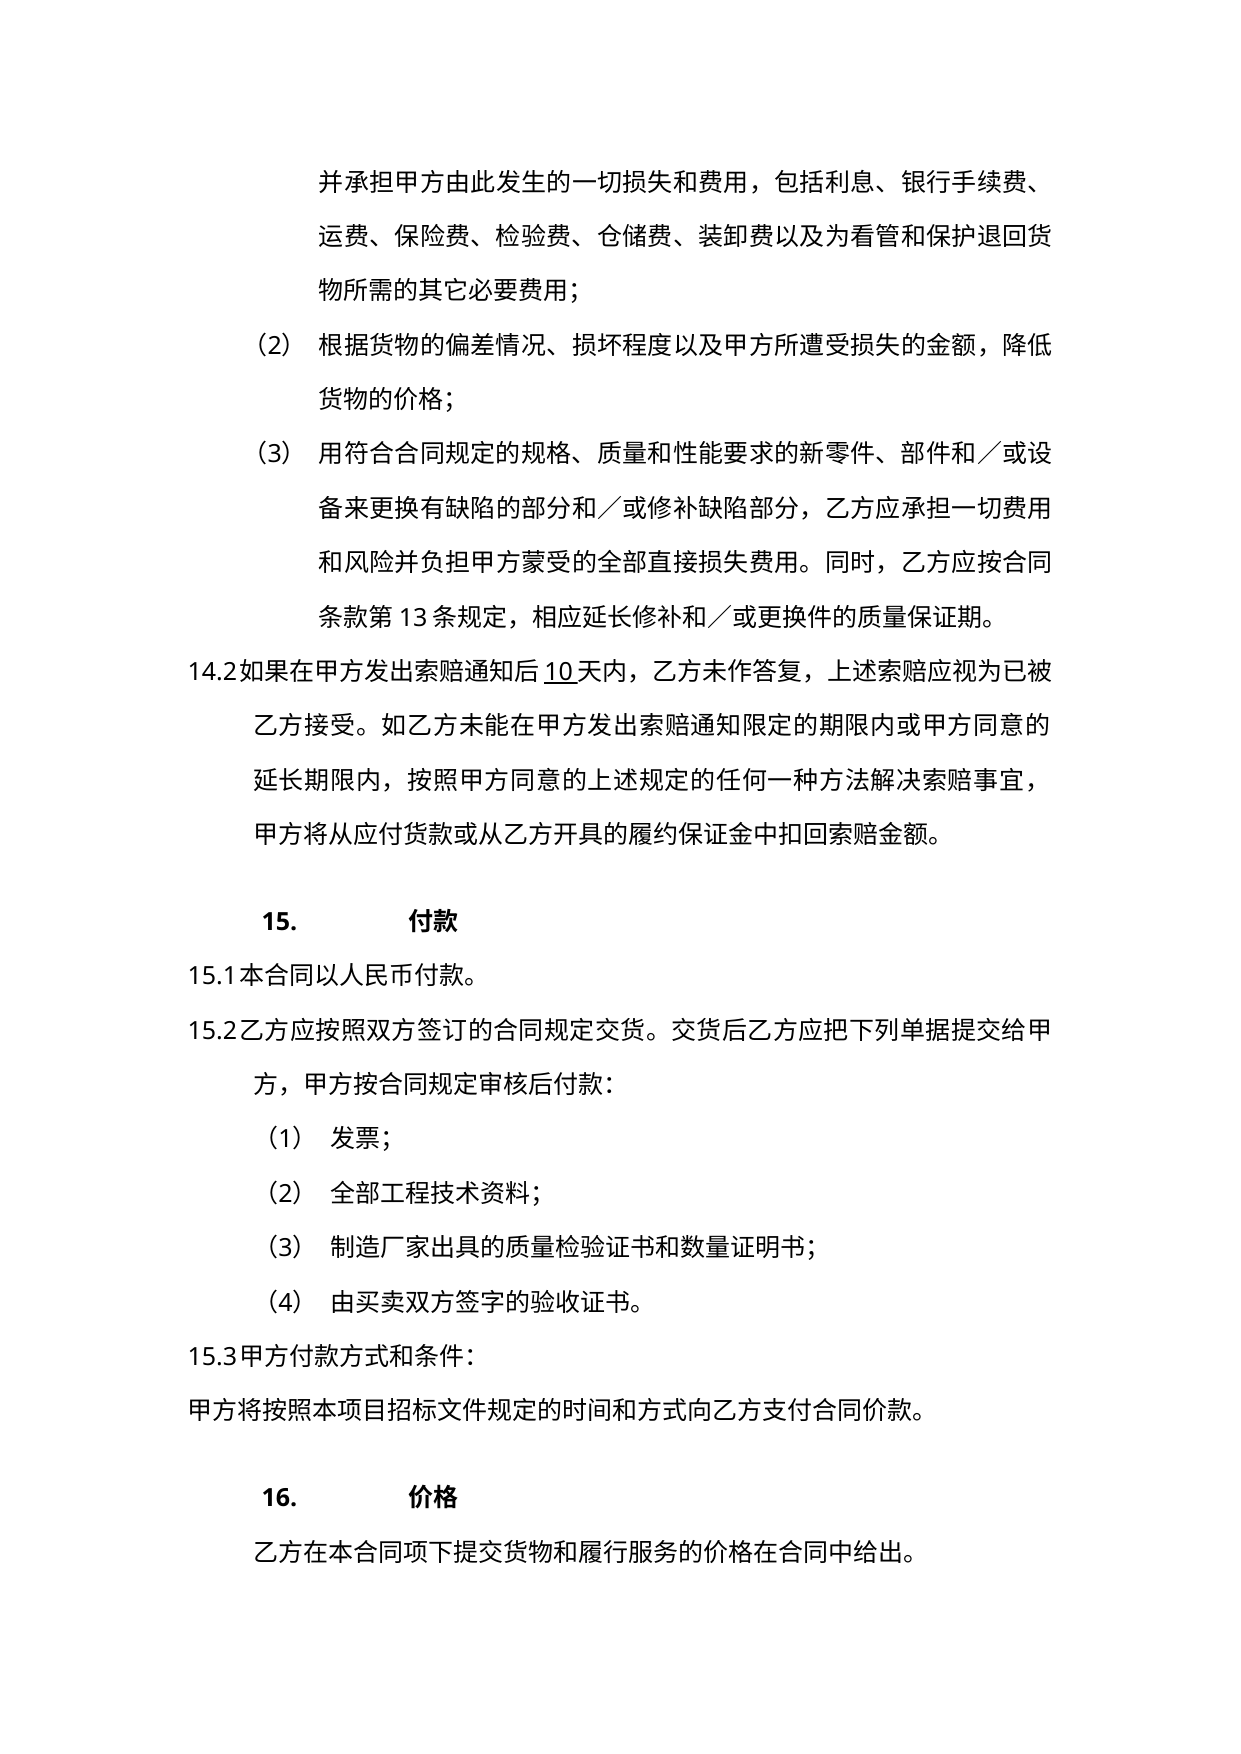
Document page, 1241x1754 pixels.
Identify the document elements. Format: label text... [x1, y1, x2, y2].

list 本合同以人民币付款。 [187, 956, 1053, 992]
text 乙方在本合同项下提交货物和履行服务的价格在合同中给出。 [253, 1532, 1053, 1568]
list 如果在甲方发出索赔通知后10天内，乙方未作答复，上述索赔应视为已被乙方接受。如乙方未能在甲方发出索赔通知限定的期限内或甲方同意的延长期限内，按照甲方同意的上述规定的任何一种方法解决索赔事宜，甲方将从应付货款或从乙方开具的履约保证金中扣回索赔金额。 [187, 651, 1053, 851]
list 用符合合同规定的规格、质量和性能要求的新零件、部件和／或设备来更换有缺陷的部分和／或修补缺陷部分，乙方应承担一切费用和风险并负担甲方蒙受的全部直接损失费用。同时，乙方应按合同条款第13条规定，相应延长修补和／或更换件的质量保证期。 [242, 434, 1053, 633]
list 价格 [261, 1478, 1053, 1514]
text 甲方将按照本项目招标文件规定的时间和方式向乙方支付合同价款。 [187, 1391, 1053, 1427]
list 由买卖双方签字的验收证书。 [253, 1282, 1053, 1318]
list 发票； [253, 1119, 1053, 1155]
list 制造厂家出具的质量检验证书和数量证明书； [253, 1228, 1053, 1264]
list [242, 162, 1053, 307]
list 全部工程技术资料； [253, 1173, 1053, 1209]
list 甲方付款方式和条件： [187, 1336, 1053, 1373]
list 乙方应按照双方签订的合同规定交货。交货后乙方应把下列单据提交给甲方，甲方按合同规定审核后付款： [187, 1010, 1053, 1101]
list 付款 [261, 901, 1053, 938]
list 根据货物的偏差情况、损坏程度以及甲方所遭受损失的金额，降低货物的价格； [242, 325, 1053, 416]
